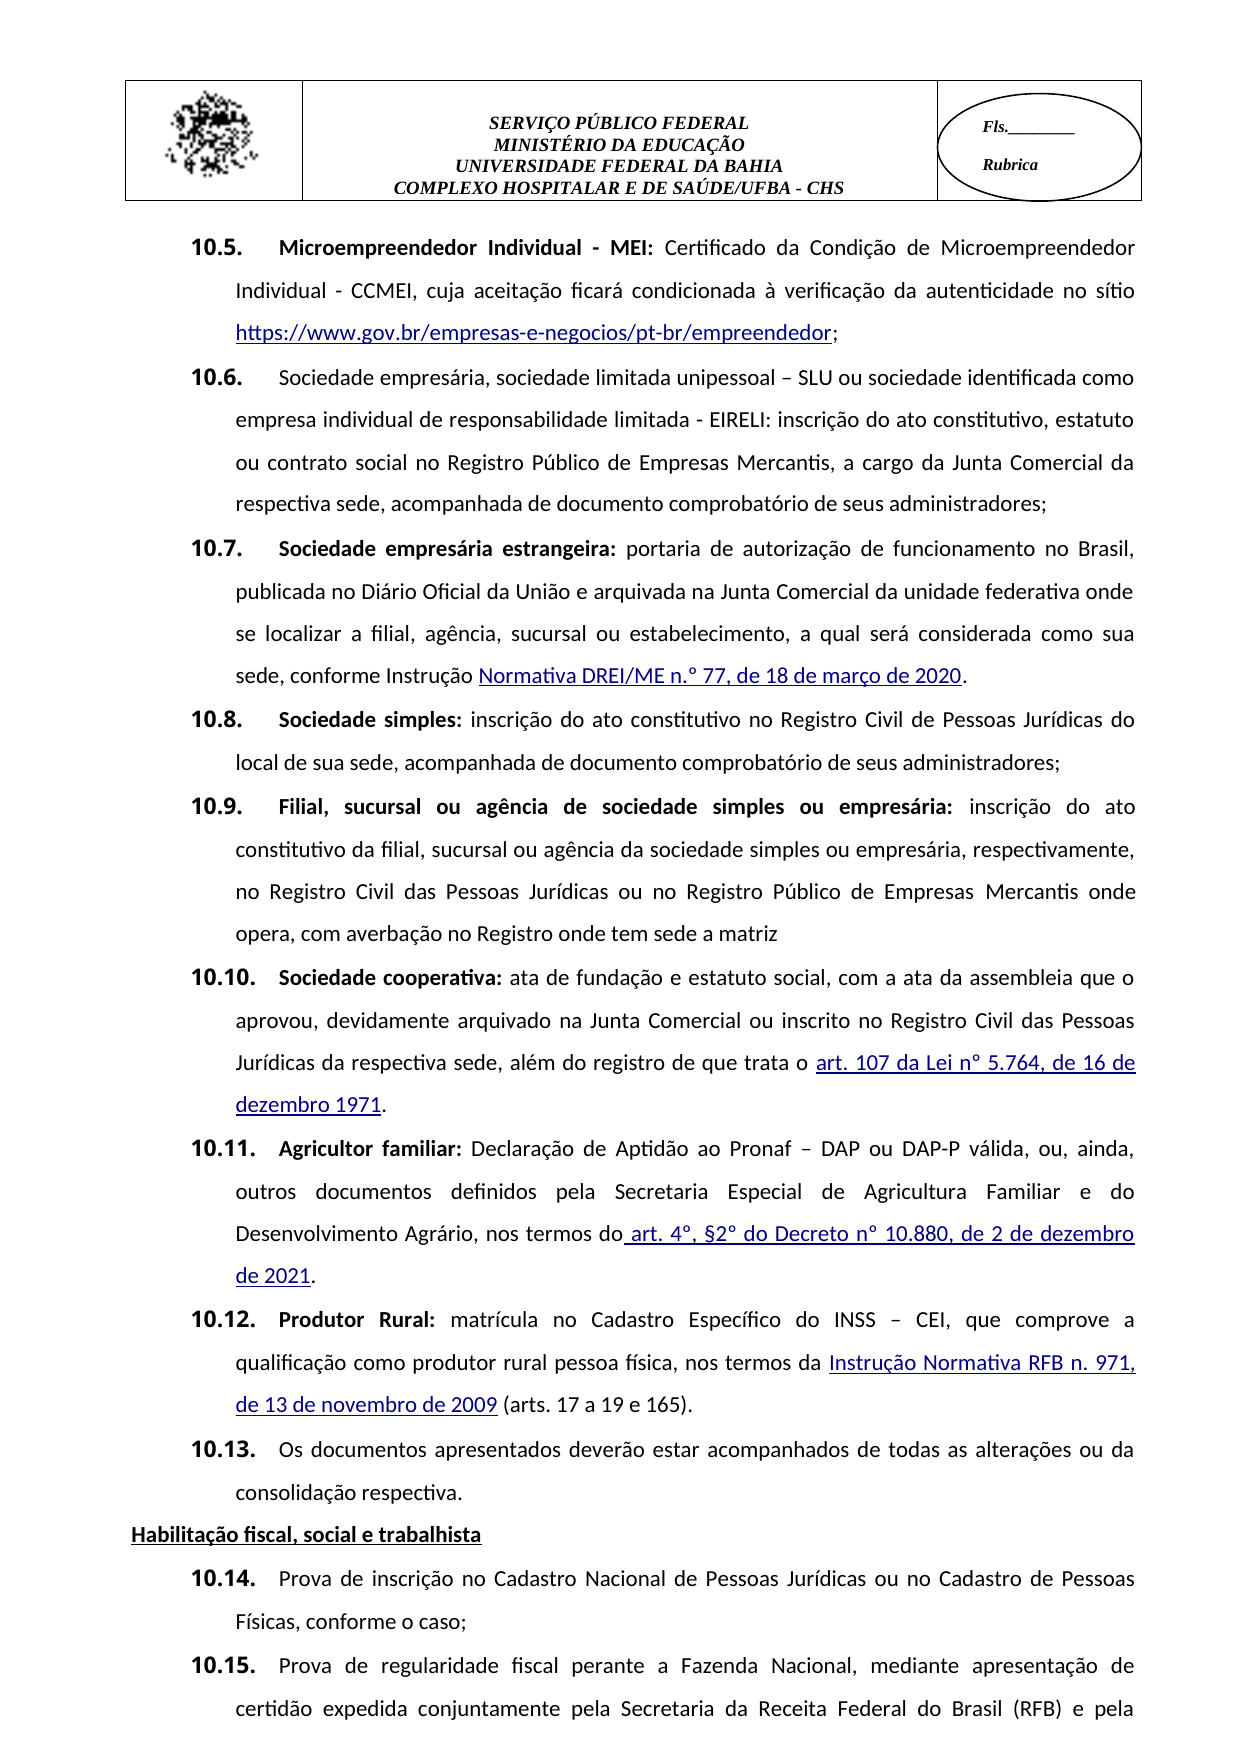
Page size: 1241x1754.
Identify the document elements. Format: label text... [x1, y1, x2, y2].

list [190, 1649, 1136, 1722]
list Agricultor familiar: Declaração de Aptidão ao Pronaf – DAP ou DAP-P válida, ou, ainda, outros documentos definidos pela Secretaria Especial de Agricultura Familiar e do Desenvolvimento Agrário, nos termos do art. 4º, §2º do Decreto nº 10.880, de 2 de dezembro de 2021. [190, 1132, 1136, 1289]
list Sociedade empresária, sociedade limitada unipessoal – SLU ou sociedade identificada como empresa individual de responsabilidade limitada - EIRELI: inscrição do ato constitutivo, estatuto ou contrato social no Registro Público de Empresas Mercantis, a cargo da Junta Comercial da respectiva sede, acompanhada de documento comprobatório de seus administradores; [190, 360, 1136, 518]
list Sociedade simples: inscrição do ato constitutivo no Registro Civil de Pessoas Jurídicas do local de sua sede, acompanhada de documento comprobatório de seus administradores; [190, 703, 1136, 776]
list Os documentos apresentados deverão estar acompanhados de todas as alterações ou da consolidação respectiva. [190, 1432, 1136, 1506]
list Filial, sucursal ou agência de sociedade simples ou empresária: inscrição do ato constitutivo da filial, sucursal ou agência da sociedade simples ou empresária, respectivamente, no Registro Civil das Pessoas Jurídicas ou no Registro Público de Empresas Mercantis onde opera, com averbação no Registro onde tem sede a matriz [190, 790, 1136, 947]
list Microempreendedor Individual - MEI: Certificado da Condição de Microempreendedor Individual - CCMEI, cuja aceitação ficará condicionada à verificação da autenticidade no sítio https://www.gov.br/empresas-e-negocios/pt-br/empreendedor; [190, 231, 1136, 346]
list Produtor Rural: matrícula no Cadastro Específico do INSS – CEI, que comprove a qualificação como produtor rural pessoa física, nos termos da Instrução Normativa RFB n. 971, de 13 de novembro de 2009 (arts. 17 a 19 e 165). [190, 1303, 1136, 1418]
list Sociedade empresária estrangeira: portaria de autorização de funcionamento no Brasil, publicada no Diário Oficial da União e arquivada na Junta Comercial da unidade federativa onde se localizar a filial, agência, sucursal ou estabelecimento, a qual será considerada como sua sede, conforme Instrução Normativa DREI/ME n.º 77, de 18 de março de 2020. [190, 532, 1136, 689]
text Habilitação fiscal, social e trabalhista [131, 1520, 1136, 1548]
list Sociedade cooperativa: ata de fundação e estatuto social, com a ata da assembleia que o aprovou, devidamente arquivado na Junta Comercial ou inscrito no Registro Civil das Pessoas Jurídicas da respectiva sede, além do registro de que trata o art. 107 da Lei nº 5.764, de 16 de dezembro 1971. [190, 961, 1136, 1118]
list Prova de inscrição no Cadastro Nacional de Pessoas Jurídicas ou no Cadastro de Pessoas Físicas, conforme o caso; [190, 1562, 1136, 1635]
